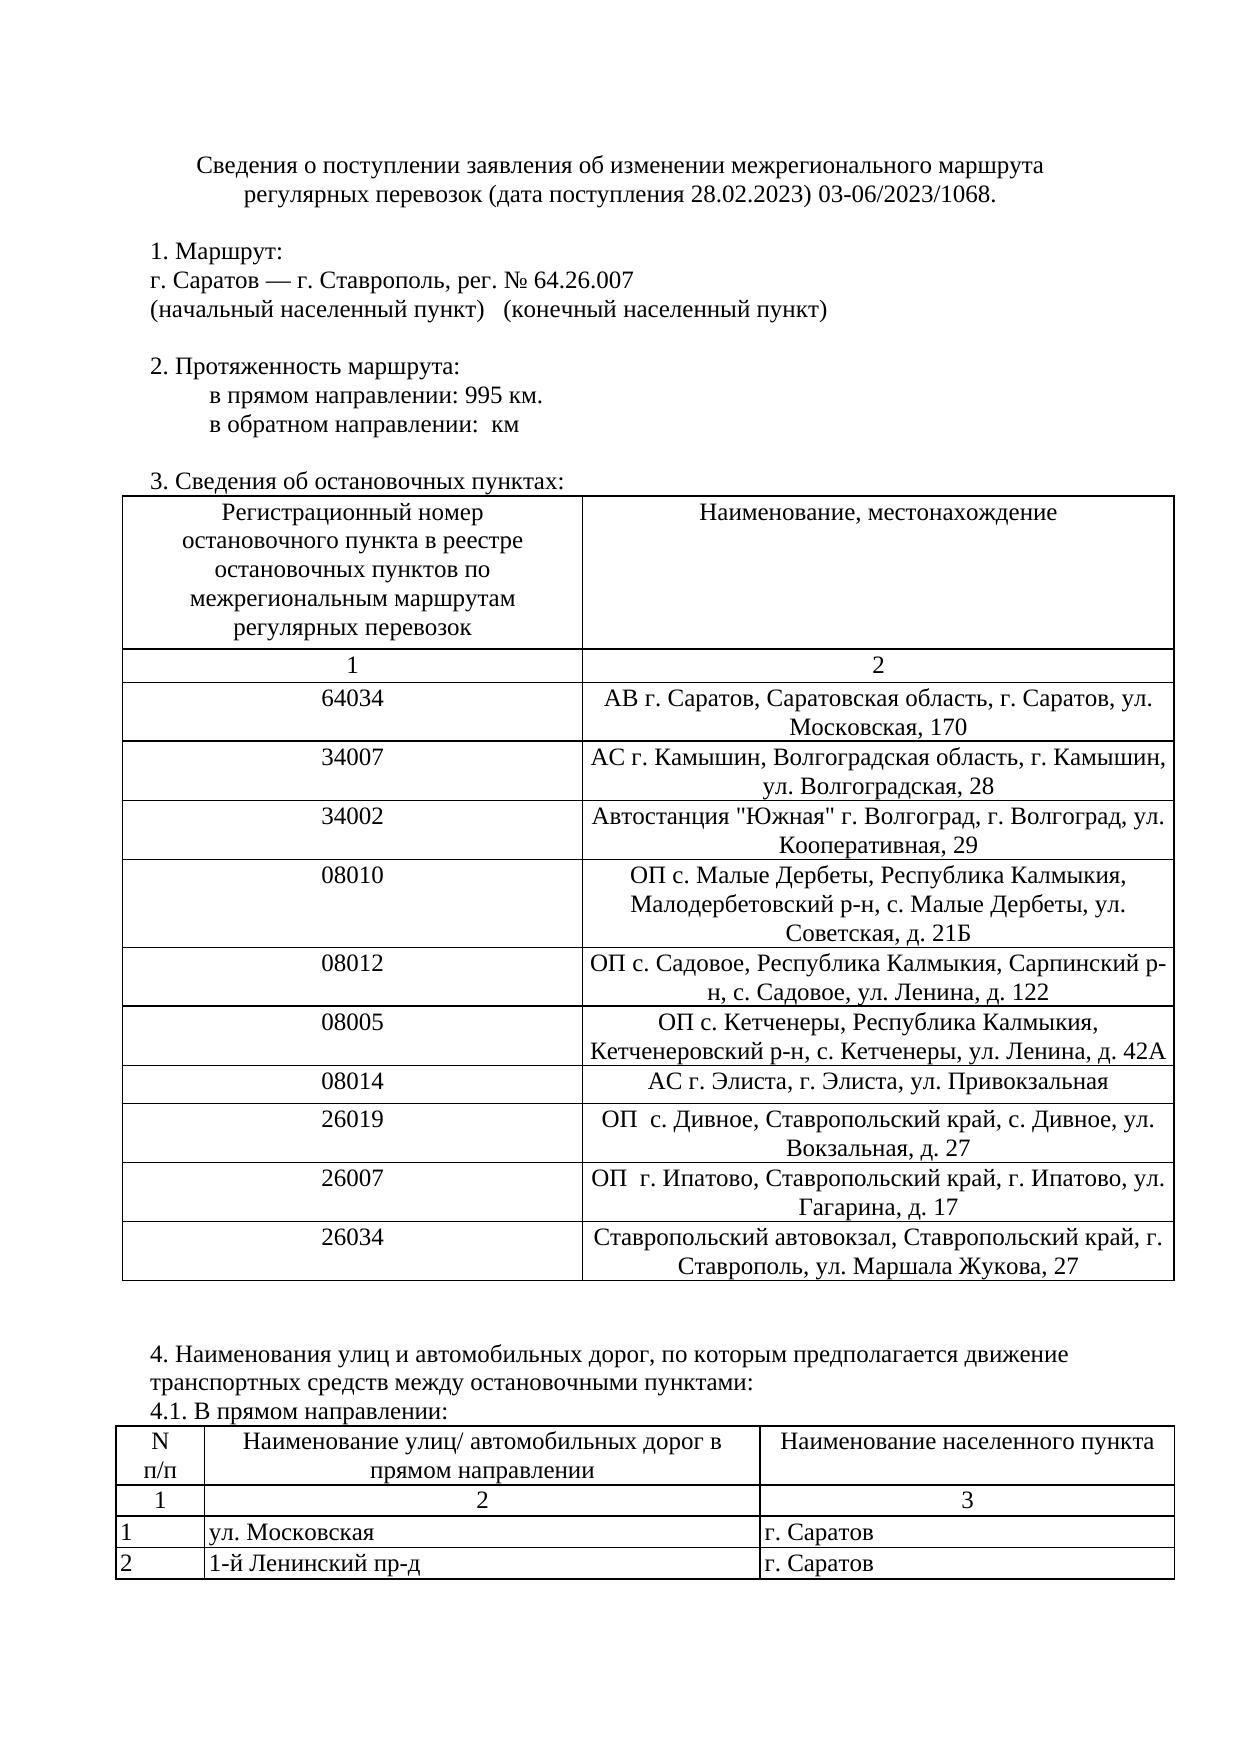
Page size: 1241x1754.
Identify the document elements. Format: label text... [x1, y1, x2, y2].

table_cell 08014 [123, 1066, 582, 1102]
table_cell ОП с. Дивное, Ставропольский край, с. Дивное, ул. Вокзальная, д. 27 [583, 1104, 1173, 1161]
table_cell 1-й Ленинский пр-д [205, 1548, 759, 1578]
text 1. Маршрут: [150, 236, 1090, 265]
table_cell АВ г. Саратов, Саратовская область, г. Саратов, ул. Московская, 170 [583, 683, 1173, 740]
table_header Наименование, местонахождение [583, 497, 1173, 648]
table_cell г. Саратов [761, 1548, 1174, 1578]
table_cell 2 [205, 1486, 759, 1515]
table_cell ОП с. Малые Дербеты, Республика Калмыкия, Малодербетовский р-н, с. Малые Дербеты, ул. Советская, д. 21Б [583, 860, 1173, 946]
table_cell 08010 [123, 860, 582, 946]
table_cell 64034 [123, 683, 582, 740]
table_cell ОП г. Ипатово, Ставропольский край, г. Ипатово, ул. Гагарина, д. 17 [583, 1163, 1173, 1221]
table_cell 2 [583, 650, 1173, 681]
text в прямом направлении: 995 км. [150, 380, 1090, 409]
table_cell 34002 [123, 801, 582, 858]
text (начальный населенный пункт) (конечный населенный пункт) [150, 294, 1090, 322]
table_cell АС г. Элиста, г. Элиста, ул. Привокзальная [583, 1066, 1173, 1102]
table_cell 1 [117, 1517, 204, 1547]
table_cell 26007 [123, 1163, 582, 1221]
table_cell Ставропольский автовокзал, Ставропольский край, г. Ставрополь, ул. Маршала Жукова, 27 [583, 1222, 1173, 1279]
text в обратном направлении: км [150, 409, 1090, 437]
table_cell ОП с. Садовое, Республика Калмыкия, Сарпинский р-н, с. Садовое, ул. Ленина, д. 122 [583, 948, 1173, 1005]
text 2. Протяженность маршрута: [150, 351, 1090, 380]
table_cell 2 [117, 1548, 204, 1578]
text 4.1. В прямом направлении: [150, 1396, 1090, 1425]
table_cell 26034 [123, 1222, 582, 1279]
table_cell 08012 [123, 948, 582, 1005]
table_cell г. Саратов [761, 1517, 1174, 1547]
table_cell ул. Московская [205, 1517, 759, 1547]
table_cell 08005 [123, 1007, 582, 1064]
table_header Наименование населенного пункта [761, 1427, 1174, 1484]
text Сведения о поступлении заявления об изменении межрегионального маршрута регулярных перевозок (дата поступления 28.02.2023) 03-06/2023/1068. [150, 150, 1090, 207]
table_cell 1 [123, 650, 582, 681]
table_header N п/п [117, 1427, 204, 1484]
table_cell 34007 [123, 742, 582, 799]
table_cell 26019 [123, 1104, 582, 1161]
table_cell АС г. Камышин, Волгоградская область, г. Камышин, ул. Волгоградская, 28 [583, 742, 1173, 799]
text 4. Наименования улиц и автомобильных дорог, по которым предполагается движение транспортных средств между остановочными пунктами: [150, 1339, 1090, 1396]
table_cell ОП с. Кетченеры, Республика Калмыкия, Кетченеровский р-н, с. Кетченеры, ул. Ленина, д. 42А [583, 1007, 1173, 1064]
table_cell 1 [117, 1486, 204, 1515]
table_header Регистрационный номер остановочного пункта в реестре остановочных пунктов по межрегиональным маршрутам регулярных перевозок [123, 497, 582, 648]
table_cell 3 [761, 1486, 1174, 1515]
table_header Наименование улиц/ автомобильных дорог в прямом направлении [205, 1427, 759, 1484]
text 3. Сведения об остановочных пунктах: [150, 466, 1090, 495]
table_cell Автостанция "Южная" г. Волгоград, г. Волгоград, ул. Кооперативная, 29 [583, 801, 1173, 858]
text г. Саратов — г. Ставрополь, рег. № 64.26.007 [150, 265, 1090, 294]
